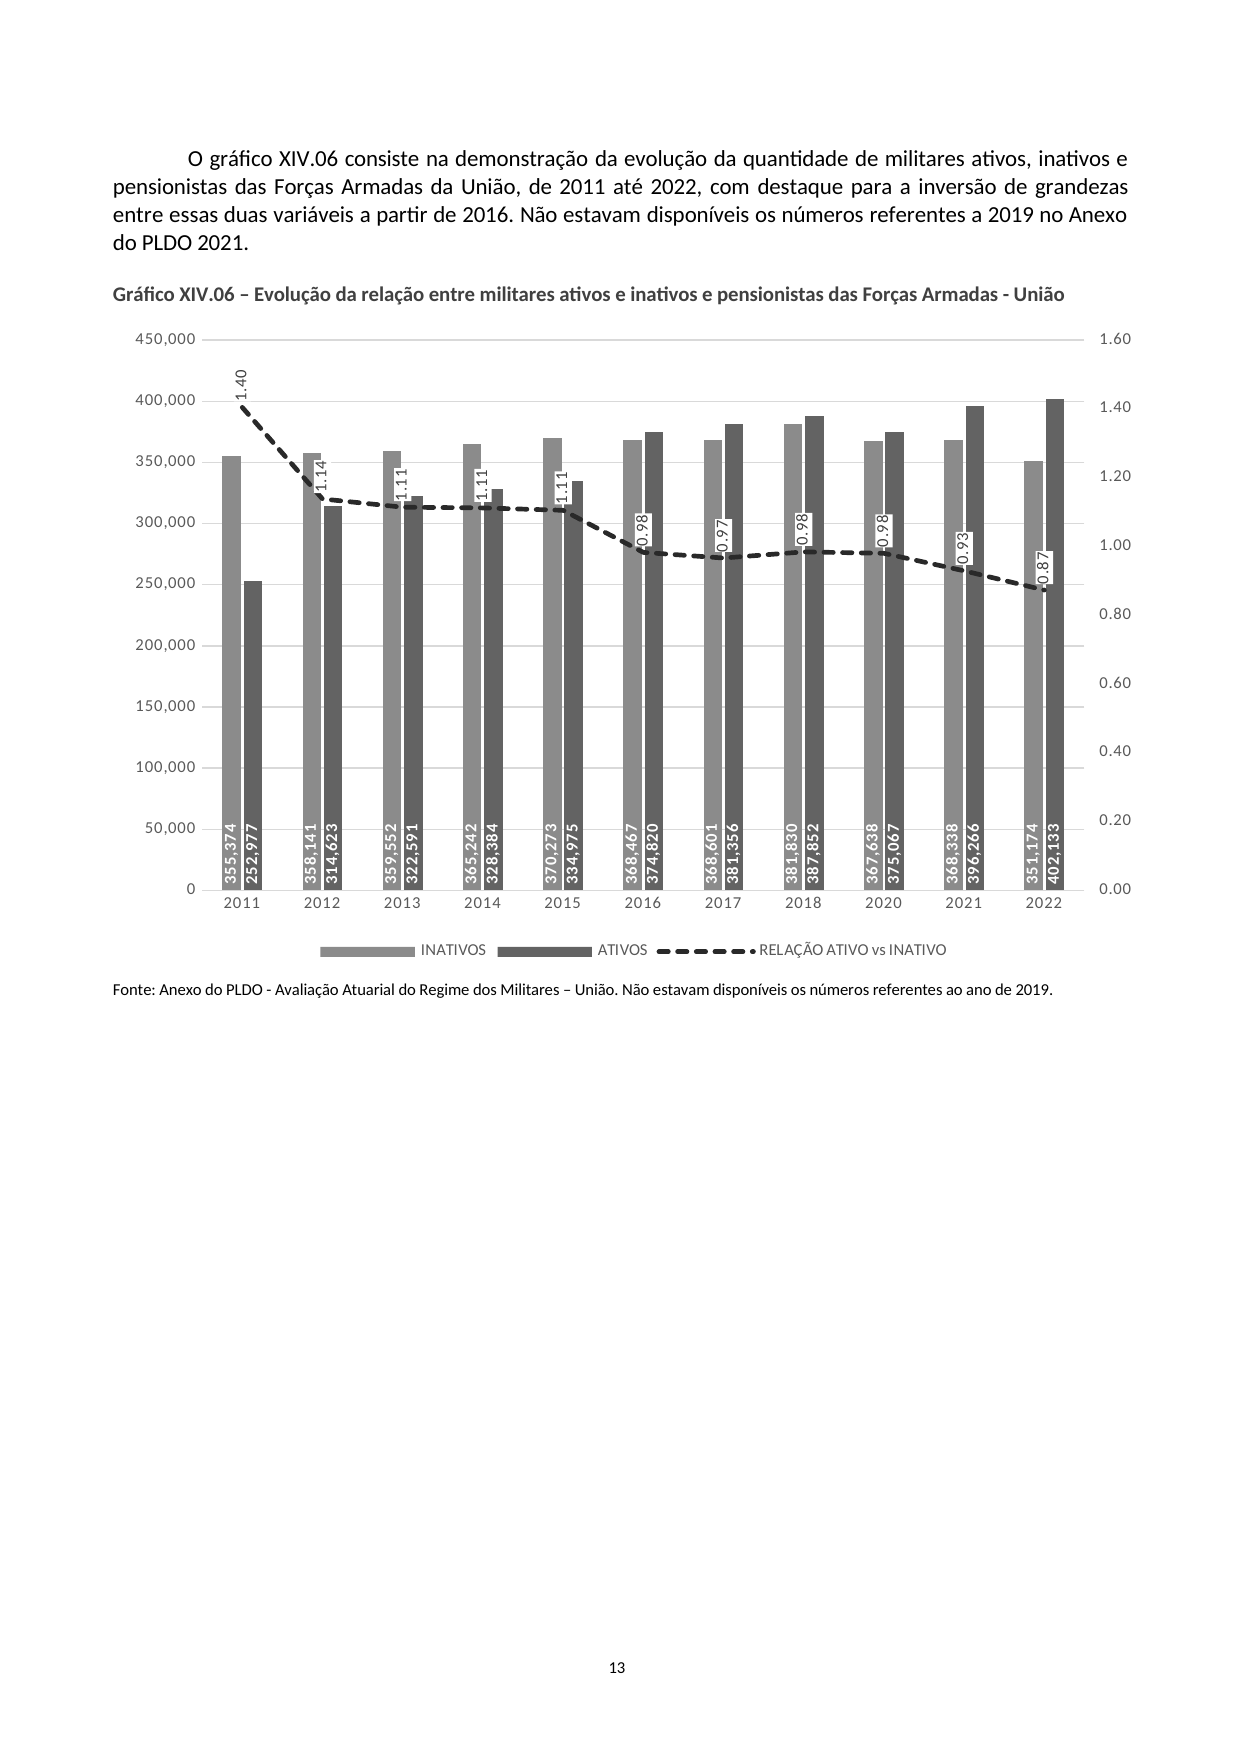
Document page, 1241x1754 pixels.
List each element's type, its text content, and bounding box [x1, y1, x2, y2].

text Gráfico XIV.06 – Evolução da relação entre militares ativos e inativos e pensionistas das Forças Armadas - União [113, 281, 1140, 306]
text Fonte: Anexo do PLDO - Avaliação Atuarial do Regime dos Militares – União. Não estavam disponíveis os números referentes ao ano de 2019. [113, 979, 1140, 999]
text O gráfico XIV.06 consiste na demonstração da evolução da quantidade de militares ativos, inativos e pensionistas das Forças Armadas da União, de 2011 até 2022, com destaque para a inversão de grandezas entre essas duas variáveis a partir de 2016. Não estavam disponíveis os números referentes a 2019 no Anexo do PLDO 2021. [113, 144, 1128, 256]
